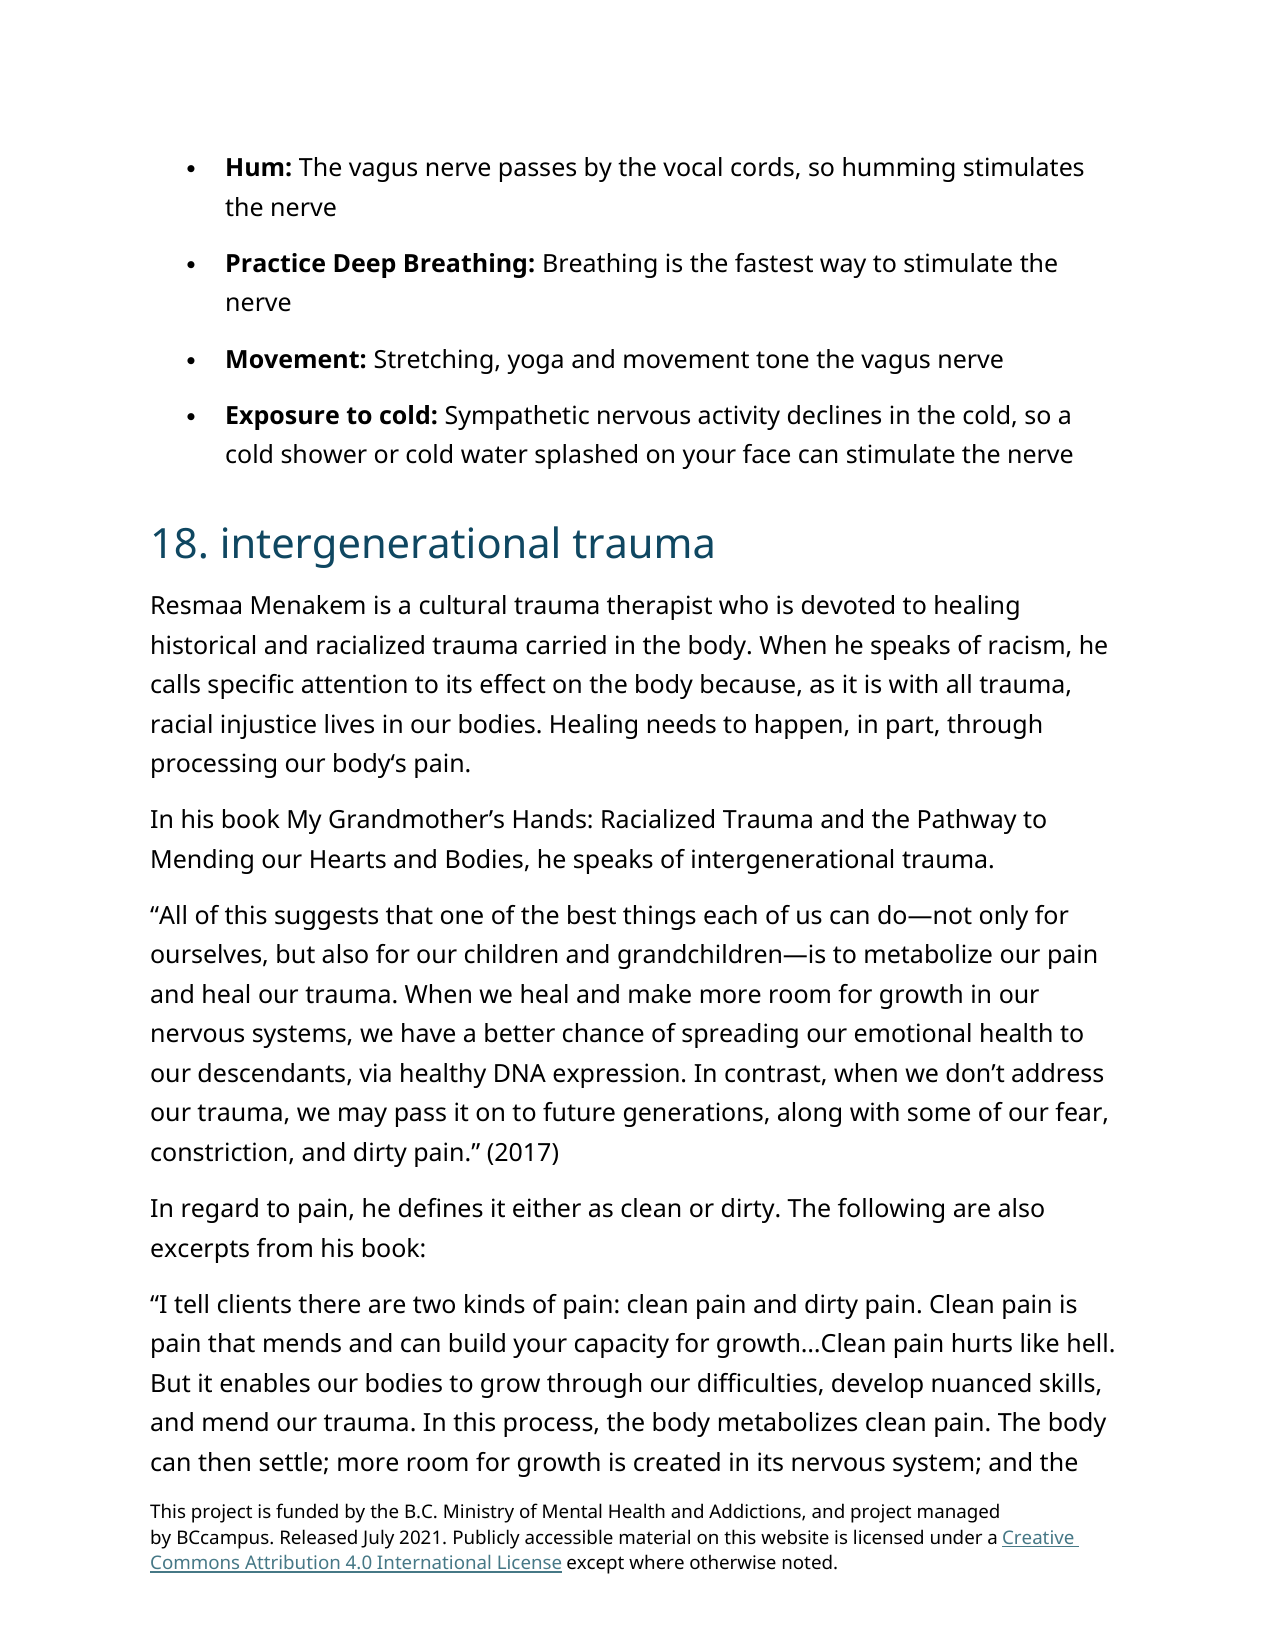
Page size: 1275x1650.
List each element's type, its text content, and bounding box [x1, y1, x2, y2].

text In regard to pain, he defines it either as clean or dirty. The following are also excerpts from his book: [150, 1191, 1125, 1264]
subtitle 18. intergenerational trauma [150, 514, 1125, 571]
list Hum: The vagus nerve passes by the vocal cords, so humming stimulates the nerve [187, 150, 1125, 223]
list Practice Deep Breathing: Breathing is the fastest way to stimulate the nerve [187, 246, 1125, 319]
text In his book My Grandmother’s Hands: Racialized Trauma and the Pathway to Mending our Hearts and Bodies, he speaks of intergenerational trauma. [150, 802, 1125, 876]
list Exposure to cold: Sympathetic nervous activity declines in the cold, so a cold shower or cold water splashed on your face can stimulate the nerve [187, 397, 1125, 471]
text “All of this suggests that one of the best things each of us can do—not only for ourselves, but also for our children and grandchildren—is to metabolize our pain and heal our trauma. When we heal and make more room for growth in our nervous systems, we have a better chance of spreading our emotional health to our descendants, via healthy DNA expression. In contrast, when we don’t address our trauma, we may pass it on to future generations, along with some of our fear, constriction, and dirty pain.” (2017) [150, 898, 1125, 1169]
list Movement: Stretching, yoga and movement tone the vagus nerve [187, 341, 1125, 375]
text Resmaa Menakem is a cultural trauma therapist who is devoted to healing historical and racialized trauma carried in the body. When he speaks of racism, he calls specific attention to its effect on the body because, as it is with all trauma, racial injustice lives in our bodies. Healing needs to happen, in part, through processing our body‘s pain. [150, 588, 1125, 780]
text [150, 1286, 1125, 1478]
